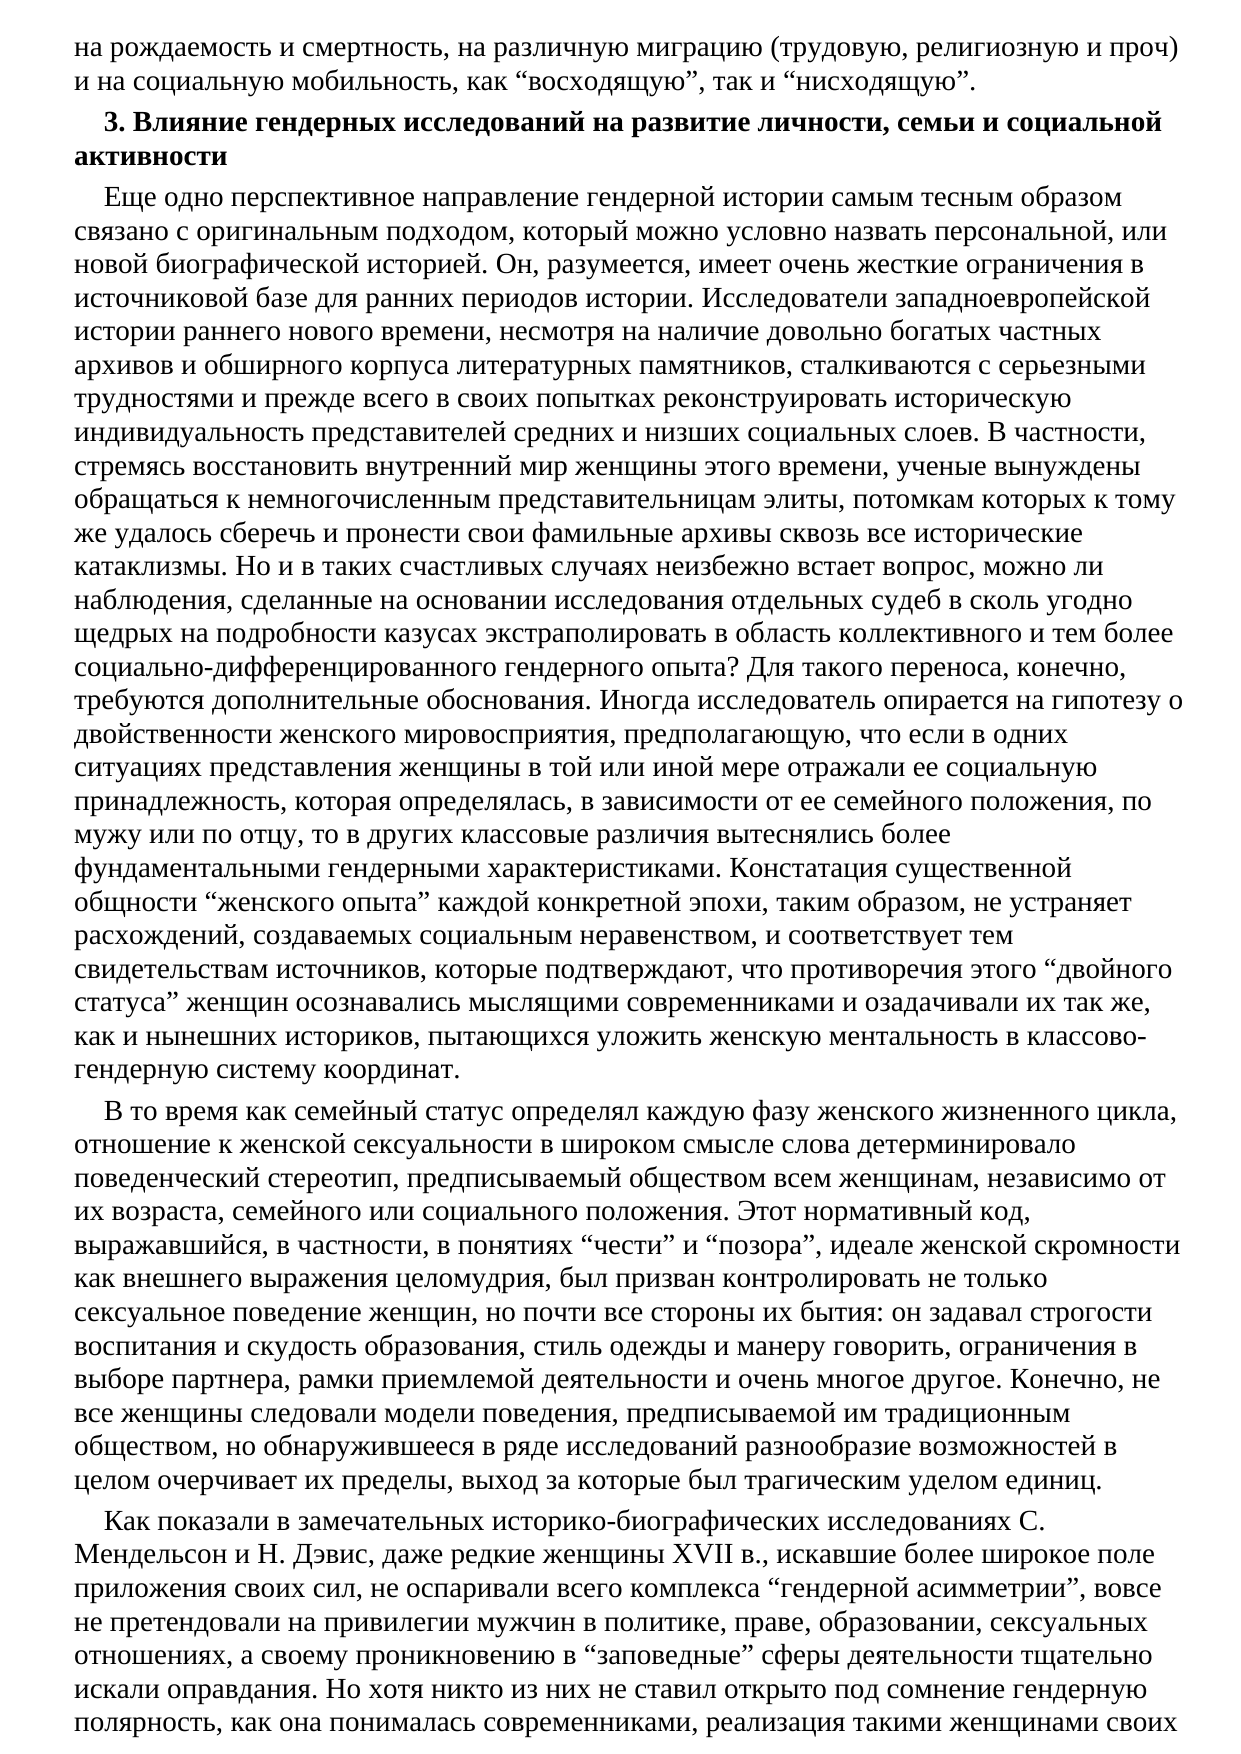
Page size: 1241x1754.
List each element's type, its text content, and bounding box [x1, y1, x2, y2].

text В то время как семейный статус определял каждую фазу женского жизненного цикла, отношение к женской сексуальности в широком смысле слова детерминировало поведенческий стереотип, предписываемый обществом всем женщинам, независимо от их возраста, семейного или социального положения. Этот нормативный код, выражавшийся, в частности, в понятиях “чести” и “позора”, идеале женской скромности как внешнего выражения целомудрия, был призван контролировать не только сексуальное поведение женщин, но почти все стороны их бытия: он задавал строгости воспитания и скудость образования, стиль одежды и манеру говорить, ограничения в выборе партнера, рамки приемлемой деятельности и очень многое другое. Конечно, не все женщины следовали модели поведения, предписываемой им традиционным обществом, но обнаружившееся в ряде исследований разнообразие возможностей в целом очерчивает их пределы, выход за которые был трагическим уделом единиц. [74, 1093, 1196, 1495]
text 3. Влияние гендерных исследований на развитие личности, семьи и социальной активности [74, 104, 1196, 172]
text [74, 1503, 1196, 1738]
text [74, 29, 1196, 97]
text Еще одно перспективное направление гендерной истории самым тесным образом связано с оригинальным подходом, который можно условно назвать персональной, или новой биографической историей. Он, разумеется, имеет очень жесткие ограничения в источниковой базе для ранних периодов истории. Исследователи западноевропейской истории раннего нового времени, несмотря на наличие довольно богатых частных архивов и обширного корпуса литературных памятников, сталкиваются с серьезными трудностями и прежде всего в своих попытках реконструировать историческую индивидуальность представителей средних и низших социальных слоев. В частности, стремясь восстановить внутренний мир женщины этого времени, ученые вынуждены обращаться к немногочисленным представительницам элиты, потомкам которых к тому же удалось сберечь и пронести свои фамильные архивы сквозь все исторические катаклизмы. Но и в таких счастливых случаях неизбежно встает вопрос, можно ли наблюдения, сделанные на основании исследования отдельных судеб в сколь угодно щедрых на подробности казусах экстраполировать в область коллективного и тем более социально-дифференцированного гендерного опыта? Для такого переноса, конечно, требуются дополнительные обоснования. Иногда исследователь опирается на гипотезу о двойственности женского мировосприятия, предполагающую, что если в одних ситуациях представления женщины в той или иной мере отражали ее социальную принадлежность, которая определялась, в зависимости от ее семейного положения, по мужу или по отцу, то в других классовые различия вытеснялись более фундаментальными гендерными характеристиками. Констатация существенной общности “женского опыта” каждой конкретной эпохи, таким образом, не устраняет расхождений, создаваемых социальным неравенством, и соответствует тем свидетельствам источников, которые подтверждают, что противоречия этого “двойного статуса” женщин осознавались мыслящими современниками и озадачивали их так же, как и нынешних историков, пытающихся уложить женскую ментальность в классово-гендерную систему координат. [74, 179, 1196, 1085]
